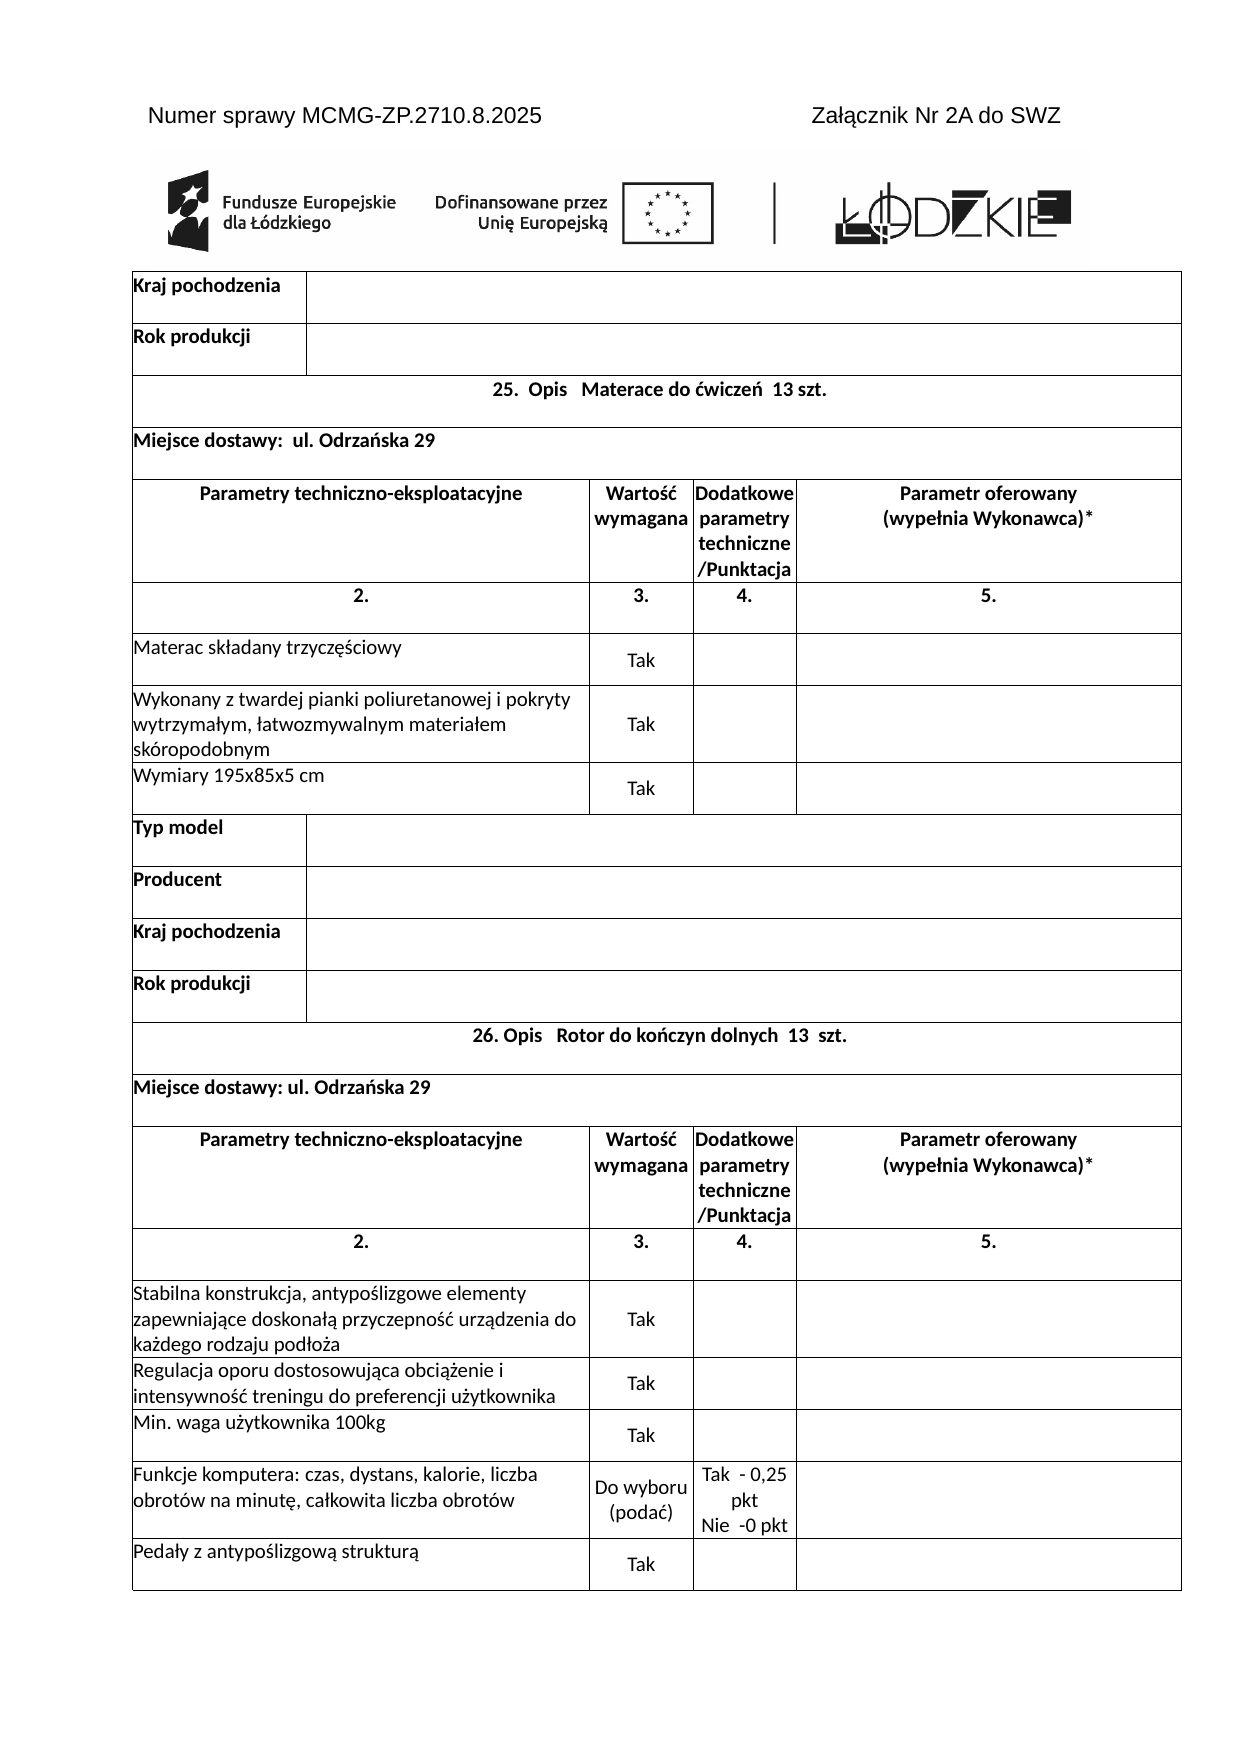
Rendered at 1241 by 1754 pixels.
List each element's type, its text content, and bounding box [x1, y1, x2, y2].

table_cell Regulacja oporu dostosowująca obciążenie i intensywność treningu do preferencji użytkownika [133, 1358, 589, 1409]
table_cell [694, 686, 796, 762]
table_cell Parametry techniczno-eksploatacyjne [133, 480, 589, 581]
table_cell [797, 1358, 1181, 1409]
table_cell Tak [590, 1281, 693, 1357]
table_cell [694, 1281, 796, 1357]
table_cell 2. [133, 583, 589, 633]
table_cell 25. Opis Materace do ćwiczeń 13 szt. [133, 376, 1181, 427]
table_cell Rok produkcji [133, 971, 306, 1022]
table_cell [307, 919, 1181, 970]
table_cell [694, 763, 796, 814]
table_cell 5. [797, 583, 1181, 633]
picture [147, 149, 1091, 271]
table_cell Rok produkcji [133, 324, 306, 375]
table_cell [797, 634, 1181, 685]
table_cell Miejsce dostawy: ul. Odrzańska 29 [133, 428, 1181, 479]
table_cell [307, 867, 1181, 918]
table_cell Min. waga użytkownika 100kg [133, 1410, 589, 1461]
table_cell 4. [694, 1229, 796, 1280]
table_cell [694, 634, 796, 685]
table_cell Wartość wymagana [590, 480, 693, 581]
table_cell Kraj pochodzenia [133, 919, 306, 970]
table_cell Kraj pochodzenia [133, 272, 306, 323]
table_cell Dodatkowe parametry techniczne /Punktacja [694, 480, 796, 581]
table_cell [694, 1410, 796, 1461]
table_cell 3. [590, 583, 693, 633]
table_cell [797, 1410, 1181, 1461]
table_cell Do wyboru (podać) [590, 1462, 693, 1538]
table_cell Stabilna konstrukcja, antypoślizgowe elementy zapewniające doskonałą przyczepność urządzenia do każdego rodzaju podłoża [133, 1281, 589, 1357]
table_cell [307, 971, 1181, 1022]
table_cell Parametry techniczno-eksploatacyjne [133, 1127, 589, 1228]
table_cell Dodatkowe parametry techniczne /Punktacja [694, 1127, 796, 1228]
table_cell Wymiary 195x85x5 cm [133, 763, 589, 814]
table_cell Tak - 0,25 pkt Nie -0 pkt [694, 1462, 796, 1538]
table_cell [307, 272, 1181, 323]
table_cell 26. Opis Rotor do kończyn dolnych 13 szt. [133, 1023, 1181, 1074]
table_cell Materac składany trzyczęściowy [133, 634, 589, 685]
table_cell 2. [133, 1229, 589, 1280]
table_cell [797, 763, 1181, 814]
table_cell Parametr oferowany (wypełnia Wykonawca)* [797, 1127, 1181, 1228]
table_cell 5. [797, 1229, 1181, 1280]
table_cell 4. [694, 583, 796, 633]
table_cell 3. [590, 1229, 693, 1280]
table_cell Parametr oferowany (wypełnia Wykonawca)* [797, 480, 1181, 581]
table_cell Tak [590, 1410, 693, 1461]
table_cell Funkcje komputera: czas, dystans, kalorie, liczba obrotów na minutę, całkowita liczba obrotów [133, 1462, 589, 1538]
table_cell [797, 686, 1181, 762]
table_cell Wartość wymagana [590, 1127, 693, 1228]
table_cell [694, 1358, 796, 1409]
table_cell Tak [590, 1358, 693, 1409]
table_cell [797, 1539, 1181, 1589]
table_cell [797, 1281, 1181, 1357]
table_cell Tak [590, 634, 693, 685]
table_cell Producent [133, 867, 306, 918]
table_cell [307, 815, 1181, 866]
table_cell [797, 1462, 1181, 1538]
table_cell [694, 1539, 796, 1589]
table_cell Tak [590, 763, 693, 814]
table_cell Miejsce dostawy: ul. Odrzańska 29 [133, 1075, 1181, 1126]
table_cell Tak [590, 686, 693, 762]
table_cell Typ model [133, 815, 306, 866]
table_cell Wykonany z twardej pianki poliuretanowej i pokryty wytrzymałym, łatwozmywalnym materiałem skóropodobnym [133, 686, 589, 762]
table_cell Pedały z antypoślizgową strukturą [133, 1539, 589, 1589]
table_cell [307, 324, 1181, 375]
table_cell Tak [590, 1539, 693, 1589]
